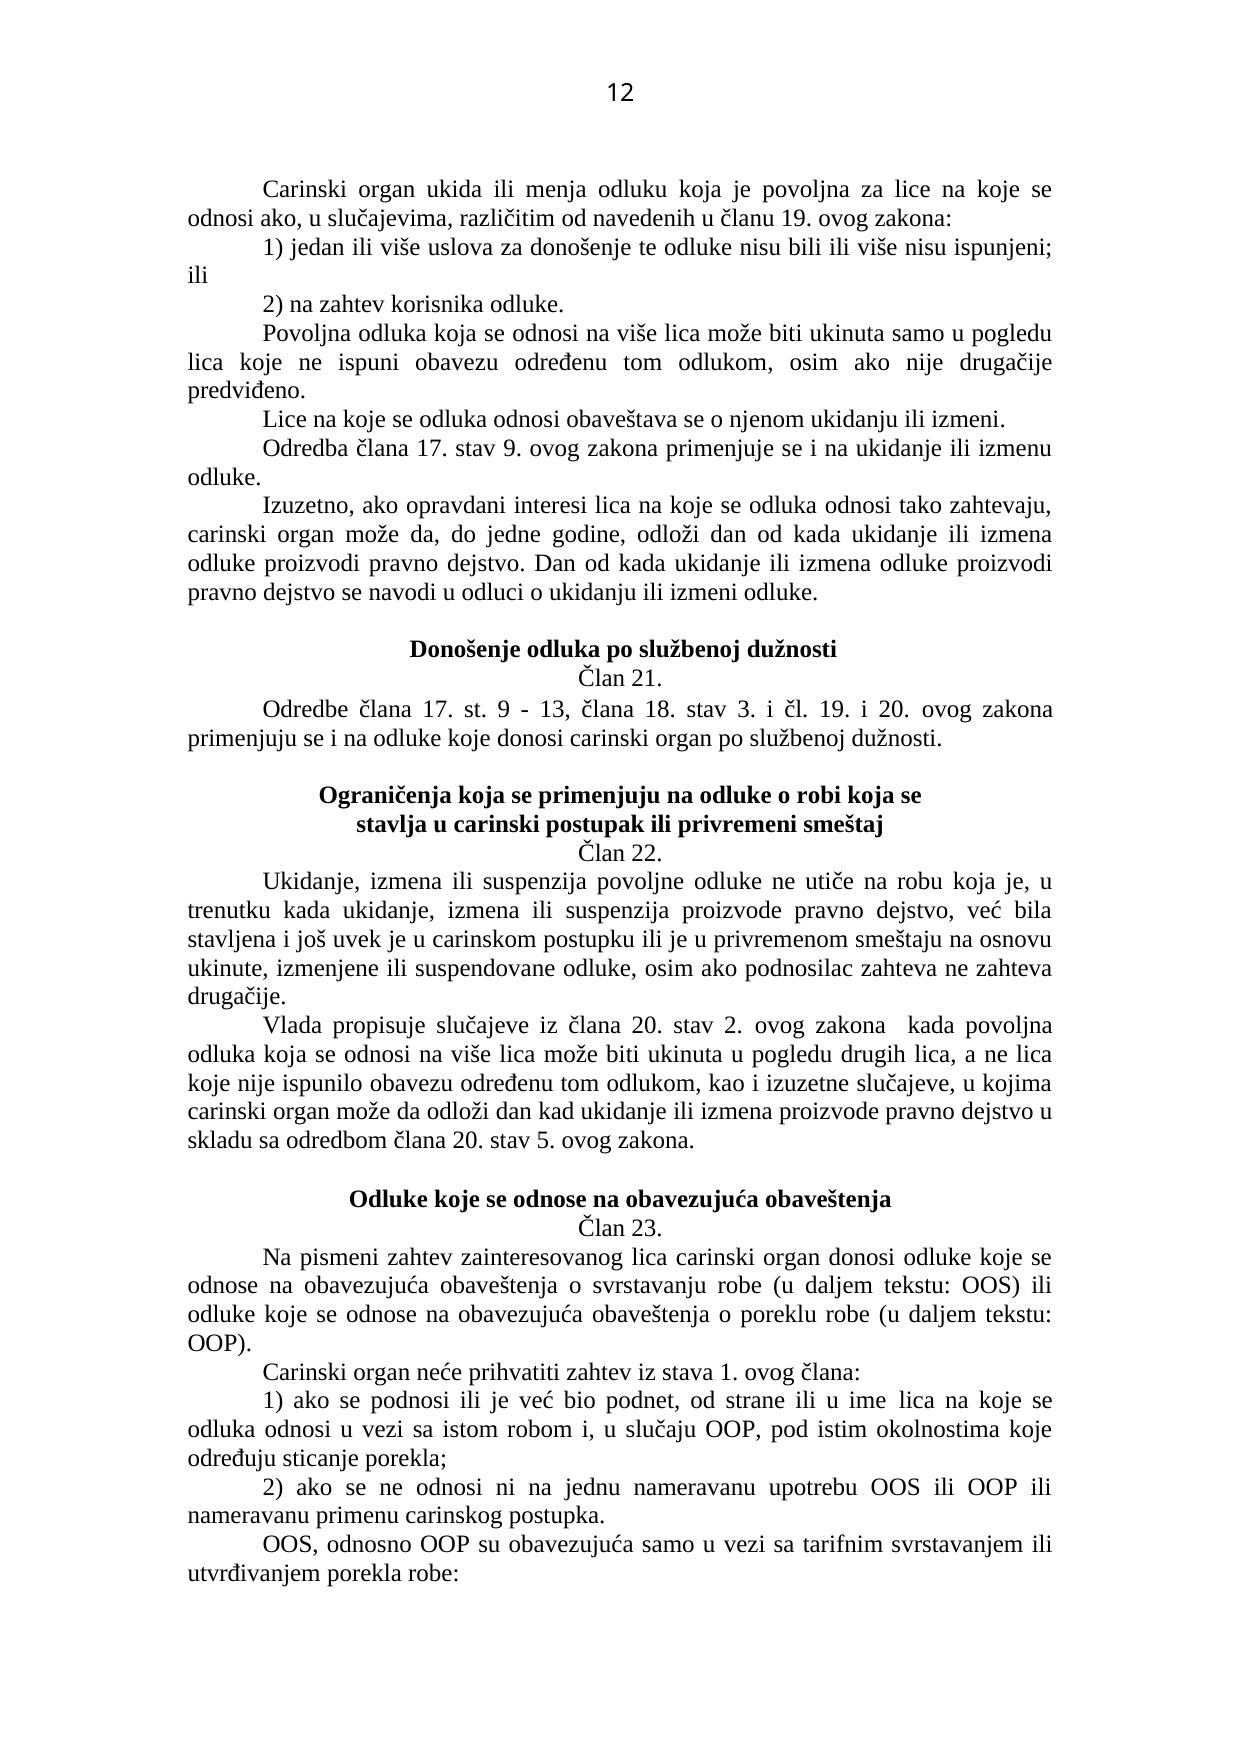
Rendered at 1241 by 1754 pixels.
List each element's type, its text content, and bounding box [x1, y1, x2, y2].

text Izuzetno, ako opravdani interesi lica na koje se odluka odnosi tako zahtevaju, carinski organ može da, do jedne godine, odloži dan od kada ukidanje ili izmena odluke proizvodi pravno dejstvo. Dan od kada ukidanje ili izmena odluke proizvodi pravno dejstvo se navodi u odluci o ukidanju ili izmeni odluke. [187, 491, 1053, 606]
text 1) ako se podnosi ili je već bio podnet, od strane ili u ime lica na koje se odluka odnosi u vezi sa istom robom i, u slučaju OOP, pod istim okolnostima koje određuju sticanje porekla; [187, 1386, 1053, 1472]
text OOS, odnosno OOP su obavezujuća samo u vezi sa tarifnim svrstavanjem ili utvrđivanjem porekla robe: [187, 1529, 1053, 1587]
text Vlada propisuje slučajeve iz člana 20. stav 2. ovog zakona kada povoljna odluka koja se odnosi na više lica može biti ukinuta u pogledu drugih lica, a ne lica koje nije ispunilo obavezu određenu tom odlukom, kao i izuzetne slučajeve, u kojima carinski organ može da odloži dan kad ukidanje ili izmena proizvode pravno dejstvo u skladu sa odredbom člana 20. stav 5. ovog zakona. <0} [187, 1010, 1053, 1156]
text Član 23. [187, 1213, 1053, 1242]
text Carinski organ neće prihvatiti zahtev iz stava 1. ovog člana: [187, 1357, 1053, 1386]
text Član 22. [187, 838, 1053, 866]
text Odredbe člana 17. st. 9 - 13, člana 18. stav 3. i čl. 19. i 20. ovog zakona primenjuju se i na odluke koje donosi carinski organ po službenoj dužnosti. [187, 694, 1053, 751]
text <0}Član 21. [187, 663, 1053, 694]
text Donošenje odluka po službenoj dužnosti [187, 634, 1053, 663]
text Lice na koje se odluka odnosi obaveštava se o njenom ukidanju ili izmeni. [187, 404, 1053, 433]
text Odredba člana 17. stav 9. ovog zakona primenjuje se i na ukidanje ili izmenu odluke. [187, 433, 1053, 491]
text Ograničenja koja se primenjuju na odluke o robi koja se [187, 780, 1053, 809]
text stavlja u carinski postupak ili privremeni smeštaj [187, 809, 1053, 838]
text Ukidanje, izmena ili suspenzija povoljne odluke ne utiče na robu koja je, u trenutku kada ukidanje, izmena ili suspenzija proizvode pravno dejstvo, već bila stavljena i još uvek je u carinskom postupku ili je u privremenom smeštaju na osnovu ukinute, izmenjene ili suspendovane odluke, osim ako podnosilac zahteva ne zahteva drugačije. [187, 866, 1053, 1010]
text Povoljna odluka koja se odnosi na više lica može biti ukinuta samo u pogledu lica koje ne ispuni obavezu određenu tom odlukom, osim ako nije drugačije predviđeno. [187, 318, 1053, 404]
text 1) jedan ili više uslova za donošenje te odluke nisu bili ili više nisu ispunjeni; ili [187, 232, 1053, 289]
text Carinski organ ukida ili menja odluku koja je povoljna za lice na koje se odnosi ako, u slučajevima, različitim od navedenih u članu 19. ovog zakona: [187, 174, 1053, 232]
text Odluke koje se odnose na obavezujuća obaveštenja [187, 1184, 1053, 1213]
text 2) na zahtev korisnika odluke. [187, 289, 1053, 318]
text Na pismeni zahtev zainteresovanog lica carinski organ donosi odluke koje se odnose na obavezujuća obaveštenja o svrstavanju robe (u daljem tekstu: OOS) ili odluke koje se odnose na obavezujuća obaveštenja o poreklu robe (u daljem tekstu: OOP). [187, 1242, 1053, 1357]
text 2) ako se ne odnosi ni na jednu nameravanu upotrebu OOS ili OOP ili nameravanu primenu carinskog postupka. [187, 1472, 1053, 1529]
